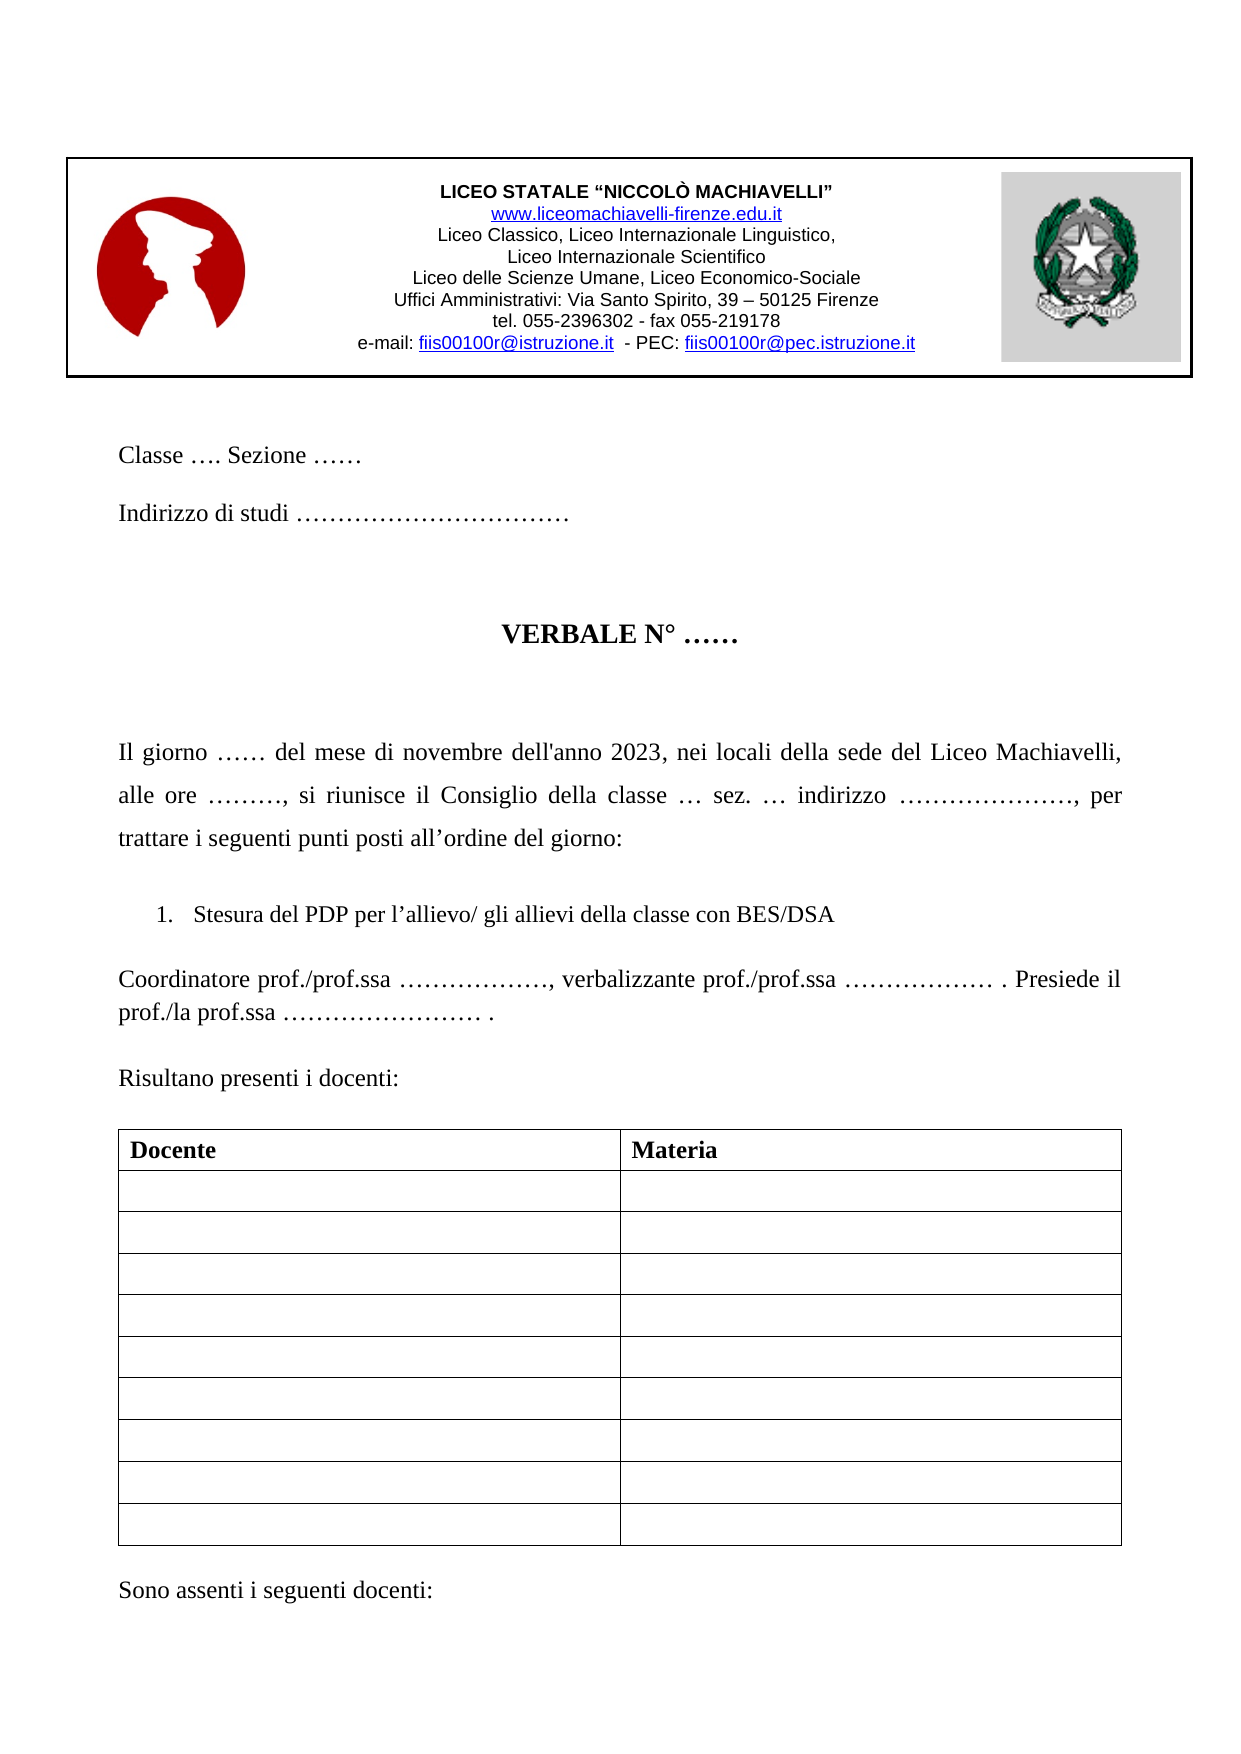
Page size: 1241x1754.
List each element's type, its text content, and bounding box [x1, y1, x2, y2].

table_cell [621, 1171, 1121, 1211]
table_cell [119, 1212, 620, 1252]
table_cell [119, 1420, 620, 1461]
table_cell [119, 1295, 620, 1336]
table_cell [621, 1504, 1121, 1545]
text Risultano presenti i docenti: [118, 1063, 1122, 1091]
text Il giorno …… del mese di novembre dell'anno 2023, nei locali della sede del Liceo Machiavelli, alle ore ………, si riunisce il Consiglio della classe … sez. … indirizzo …………………, per trattare i seguenti punti posti all’ordine del giorno: [118, 737, 1122, 852]
table_cell [621, 1337, 1121, 1377]
table_cell [119, 1378, 620, 1418]
table_cell [621, 1420, 1121, 1461]
table_header Materia [621, 1130, 1121, 1170]
table_header [68, 159, 282, 375]
text Classe …. Sezione …… [118, 440, 1122, 469]
table_cell [621, 1378, 1121, 1418]
table_cell [119, 1171, 620, 1211]
picture [72, 175, 274, 373]
table_cell [621, 1295, 1121, 1336]
picture [1001, 172, 1181, 362]
table_cell [119, 1254, 620, 1294]
table_cell [119, 1462, 620, 1503]
text Indirizzo di studi …………………………… [118, 498, 1122, 527]
text Sono assenti i seguenti docenti: [118, 1576, 1122, 1604]
table_cell [119, 1504, 620, 1545]
table_header Docente [119, 1130, 620, 1170]
table_cell [621, 1212, 1121, 1252]
table_cell [621, 1254, 1121, 1294]
table_cell [119, 1337, 620, 1377]
table_header LICEO STATALE “NICCOLÒ MACHIAVELLI” www.liceomachiavelli-firenze.edu.it Liceo Classico, Liceo Internazionale Linguistico, Liceo Internazionale Scientifico Liceo delle Scienze Umane, Liceo Economico-Sociale Uffici Amministrativi: Via Santo Spirito, 39 – 50125 Firenze tel. 055-2396302 - fax 055-219178 e-mail: fiis00100r@istruzione.it - PEC: fiis00100r@pec.istruzione.it [282, 159, 990, 375]
text Coordinatore prof./prof.ssa ………………, verbalizzante prof./prof.ssa ……………… . Presiede il prof./la prof.ssa …………………… . [118, 964, 1122, 1025]
list Stesura del PDP per l’allievo/ gli allievi della classe con BES/DSA [156, 900, 1122, 928]
text VERBALE N° …… [118, 617, 1122, 650]
table_header [990, 159, 1190, 375]
table_cell [621, 1462, 1121, 1503]
